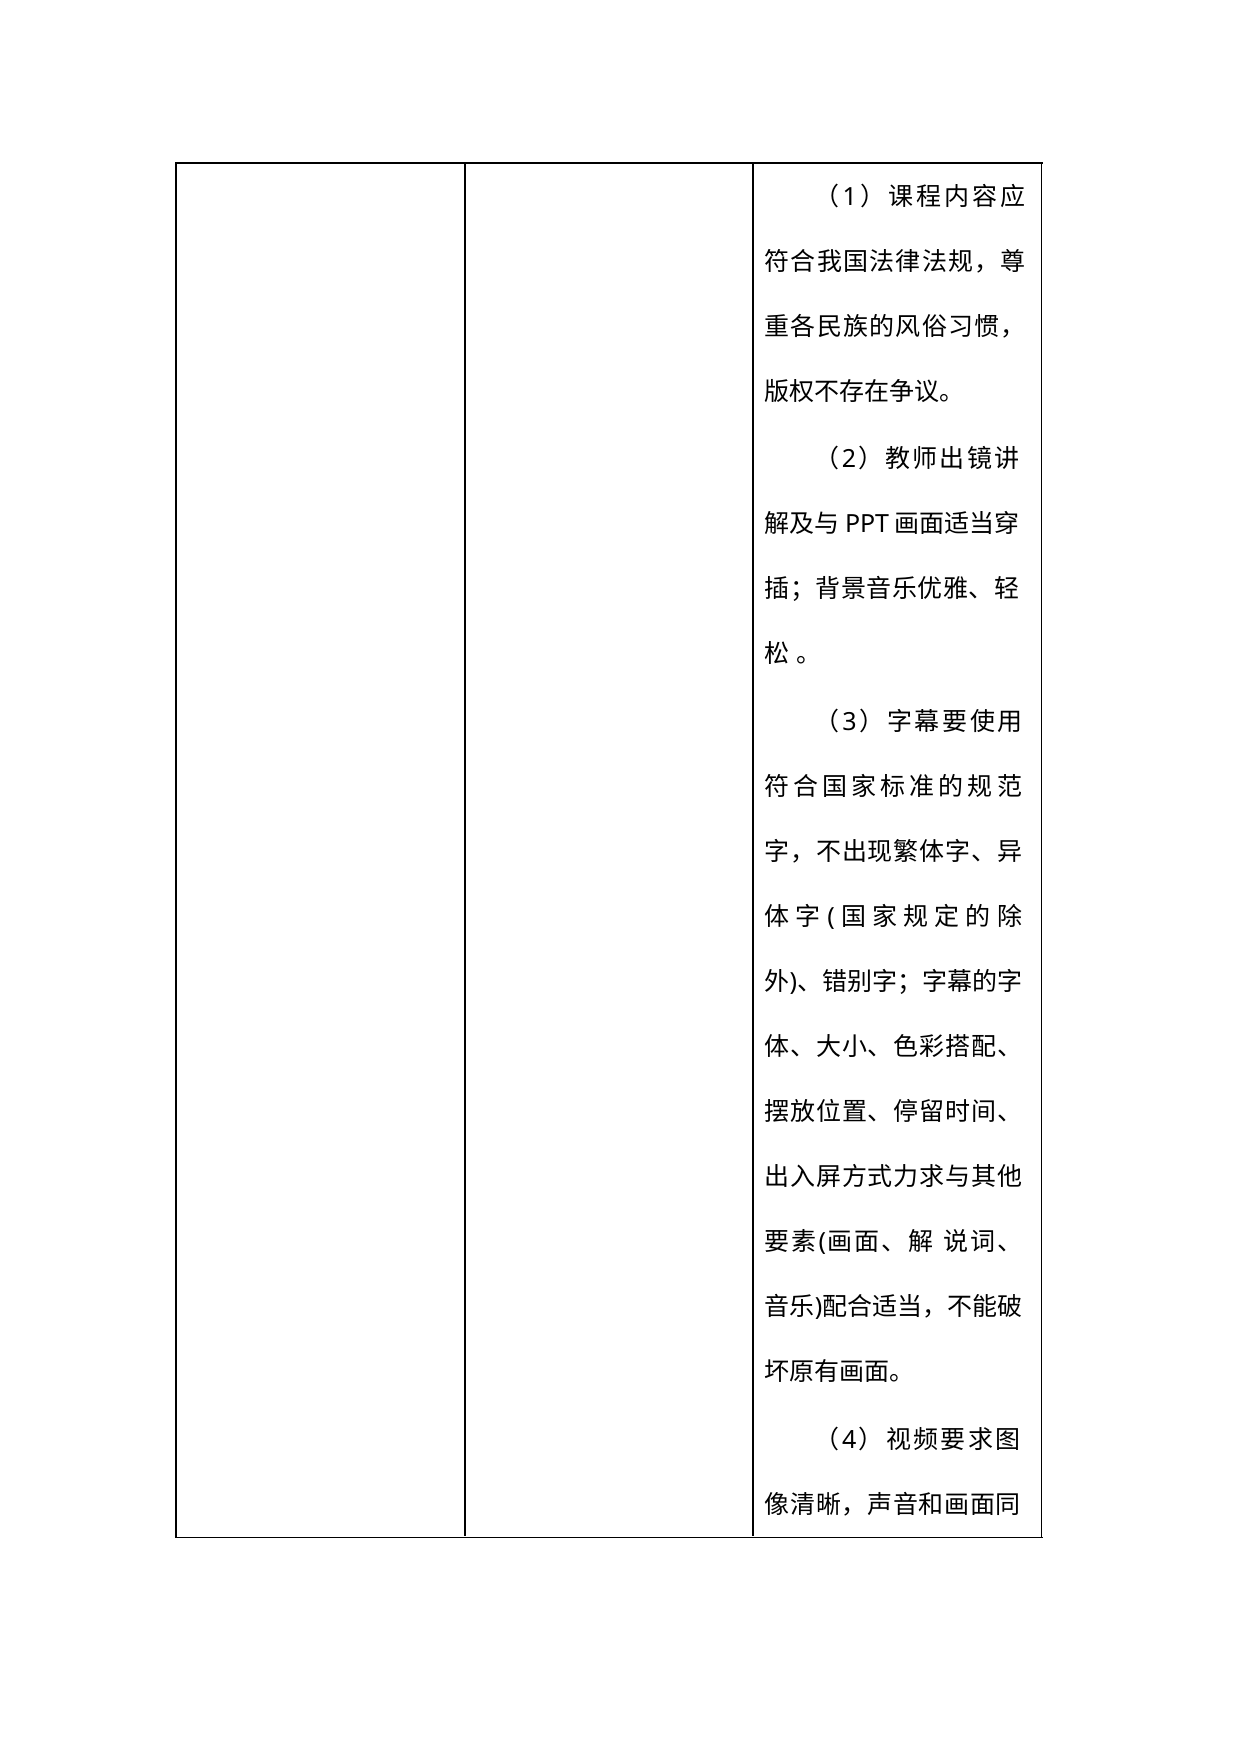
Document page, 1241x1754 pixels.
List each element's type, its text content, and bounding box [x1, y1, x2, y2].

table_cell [754, 164, 1041, 1536]
table_cell [466, 164, 752, 1536]
table_cell 1 [177, 164, 464, 1536]
